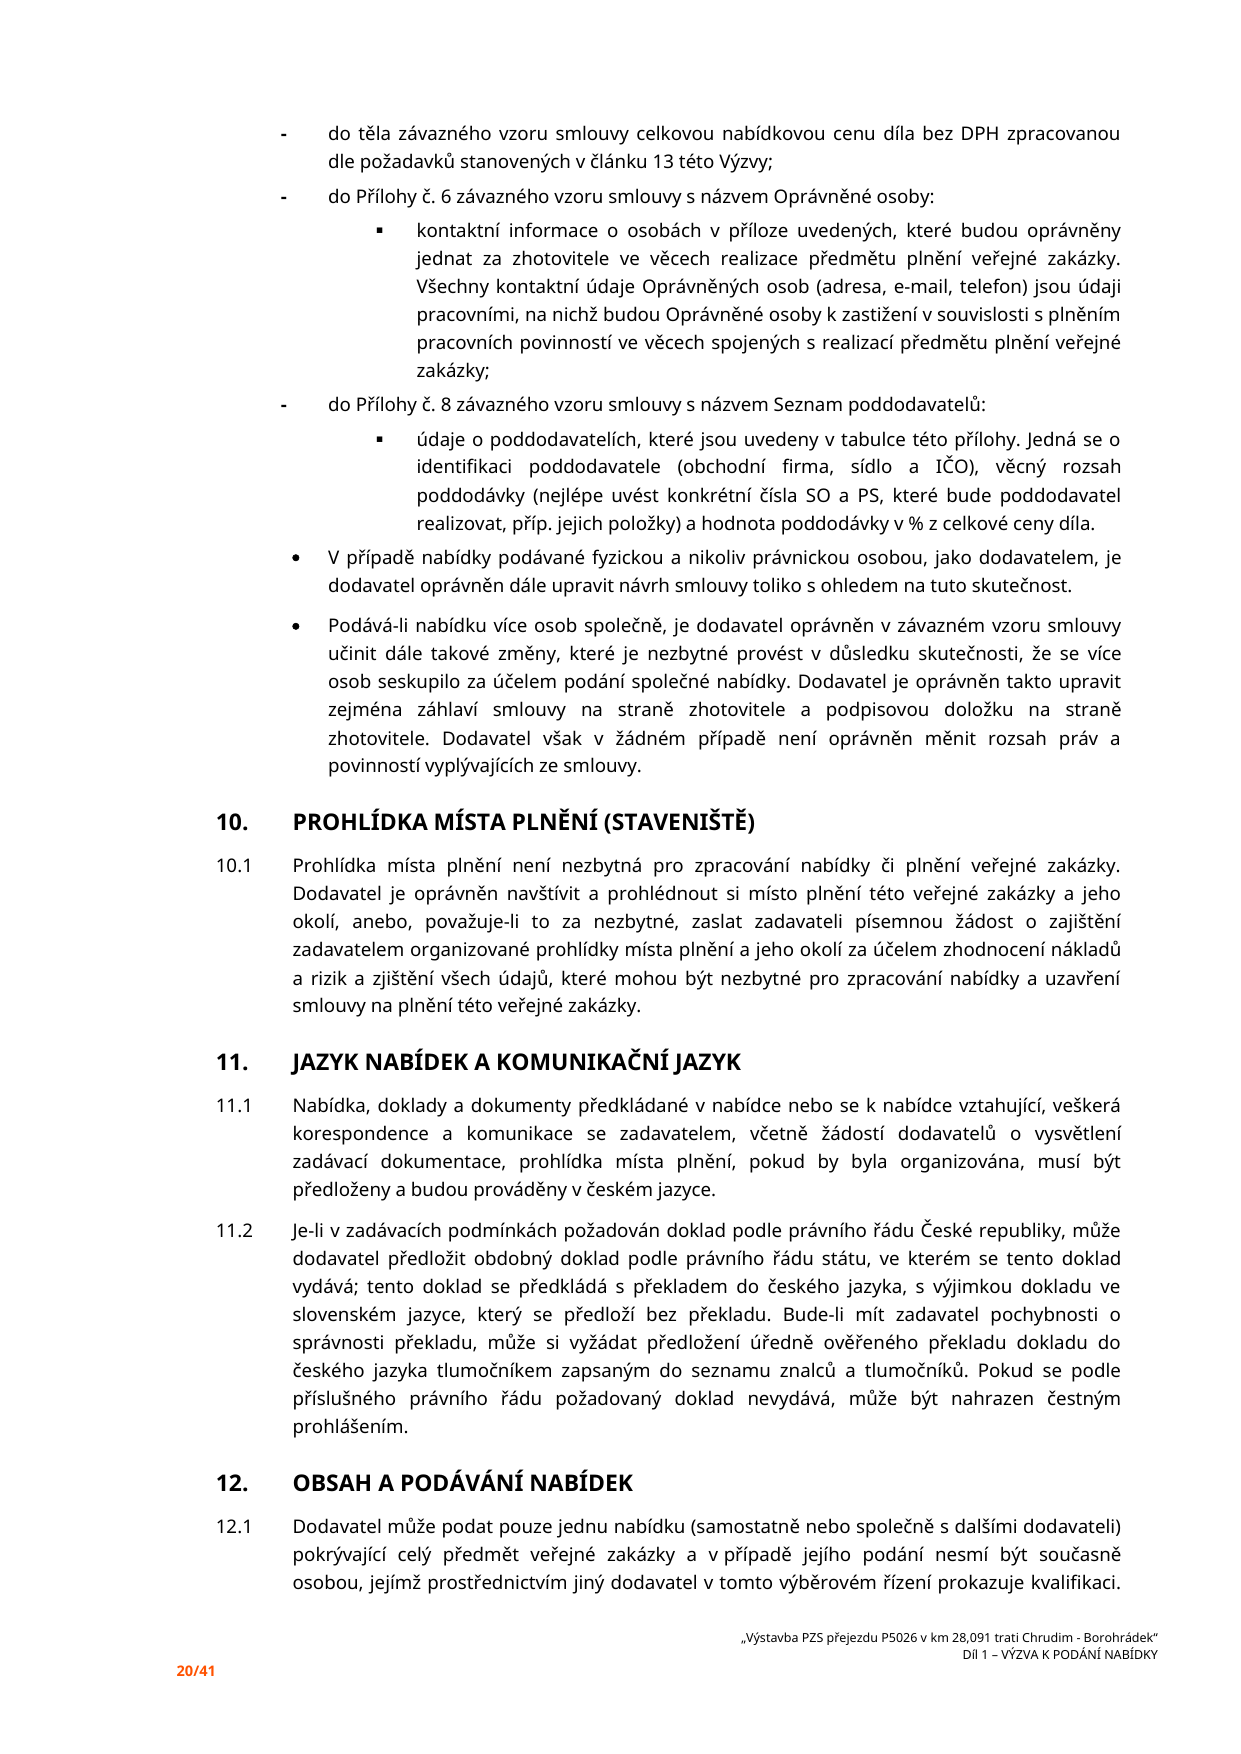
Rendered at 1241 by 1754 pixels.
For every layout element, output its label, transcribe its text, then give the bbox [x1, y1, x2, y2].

text Nabídka, doklady a dokumenty předkládané v nabídce nebo se k nabídce vztahující, veškerá korespondence a komunikace se zadavatelem, včetně žádostí dodavatelů o vysvětlení zadávací dokumentace, prohlídka místa plnění, pokud by byla organizována, musí být předloženy a budou prováděny v českém jazyce. [216, 1093, 1122, 1202]
text Podává-li nabídku více osob společně, je dodavatel oprávněn v závazném vzoru smlouvy učinit dále takové změny, které je nezbytné provést v důsledku skutečnosti, že se více osob seskupilo za účelem podání společné nabídky. Dodavatel je oprávněn takto upravit zejména záhlaví smlouvy na straně zhotovitele a podpisovou doložku na straně zhotovitele. Dodavatel však v žádném případě není oprávněn měnit rozsah práv a povinností vyplývajících ze smlouvy. [292, 613, 1122, 778]
text kontaktní informace o osobách v příloze uvedených, které budou oprávněny jednat za zhotovitele ve věcech realizace předmětu plnění veřejné zakázky. Všechny kontaktní údaje Oprávněných osob (adresa, e-mail, telefon) jsou údaji pracovními, na nichž budou Oprávněné osoby k zastižení v souvislosti s plněním pracovních povinností ve věcech spojených s realizací předmětu plnění veřejné zakázky; [375, 217, 1122, 383]
text Je-li v zadávacích podmínkách požadován doklad podle právního řádu České republiky, může dodavatel předložit obdobný doklad podle právního řádu státu, ve kterém se tento doklad vydává; tento doklad se předkládá s překladem do českého jazyka, s výjimkou dokladu ve slovenském jazyce, který se předloží bez překladu. Bude-li mít zadavatel pochybnosti o správnosti překladu, může si vyžádat předložení úředně ověřeného překladu dokladu do českého jazyka tlumočníkem zapsaným do seznamu znalců a tlumočníků. Pokud se podle příslušného právního řádu požadovaný doklad nevydává, může být nahrazen čestným prohlášením. [216, 1217, 1122, 1439]
text OBSAH A PODÁVÁNÍ NABÍDEK [216, 1466, 1122, 1498]
text V případě nabídky podávané fyzickou a nikoliv právnickou osobou, jako dodavatelem, je dodavatel oprávněn dále upravit návrh smlouvy toliko s ohledem na tuto skutečnost. [292, 544, 1122, 598]
text Prohlídka místa plnění není nezbytná pro zpracování nabídky či plnění veřejné zakázky. Dodavatel je oprávněn navštívit a prohlédnout si místo plnění této veřejné zakázky a jeho okolí, anebo, považuje-li to za nezbytné, zaslat zadavateli písemnou žádost o zajištění zadavatelem organizované prohlídky místa plnění a jeho okolí za účelem zhodnocení nákladů a rizik a zjištění všech údajů, které mohou být nezbytné pro zpracování nabídky a uzavření smlouvy na plnění této veřejné zakázky. [216, 853, 1122, 1018]
text PROHLÍDKA MÍSTA PLNĚNÍ (STAVENIŠTĚ) [216, 806, 1122, 837]
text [216, 1513, 1122, 1595]
text údaje o poddodavatelích, které jsou uvedeny v tabulce této přílohy. Jedná se o identifikaci poddodavatele (obchodní firma, sídlo a IČO), věcný rozsah poddodávky (nejlépe uvést konkrétní čísla SO a PS, které bude poddodavatel realizovat, příp. jejich položky) a hodnota poddodávky v % z celkové ceny díla. [375, 426, 1122, 535]
text do Přílohy č. 8 závazného vzoru smlouvy s názvem Seznam poddodavatelů: [281, 392, 1122, 417]
text JAZYK NABÍDEK A KOMUNIKAČNÍ JAZYK [216, 1046, 1122, 1077]
text do těla závazného vzoru smlouvy celkovou nabídkovou cenu díla bez DPH zpracovanou dle požadavků stanovených v článku 13 této Výzvy; [281, 121, 1122, 174]
text do Přílohy č. 6 závazného vzoru smlouvy s názvem Oprávněné osoby: [281, 183, 1122, 208]
